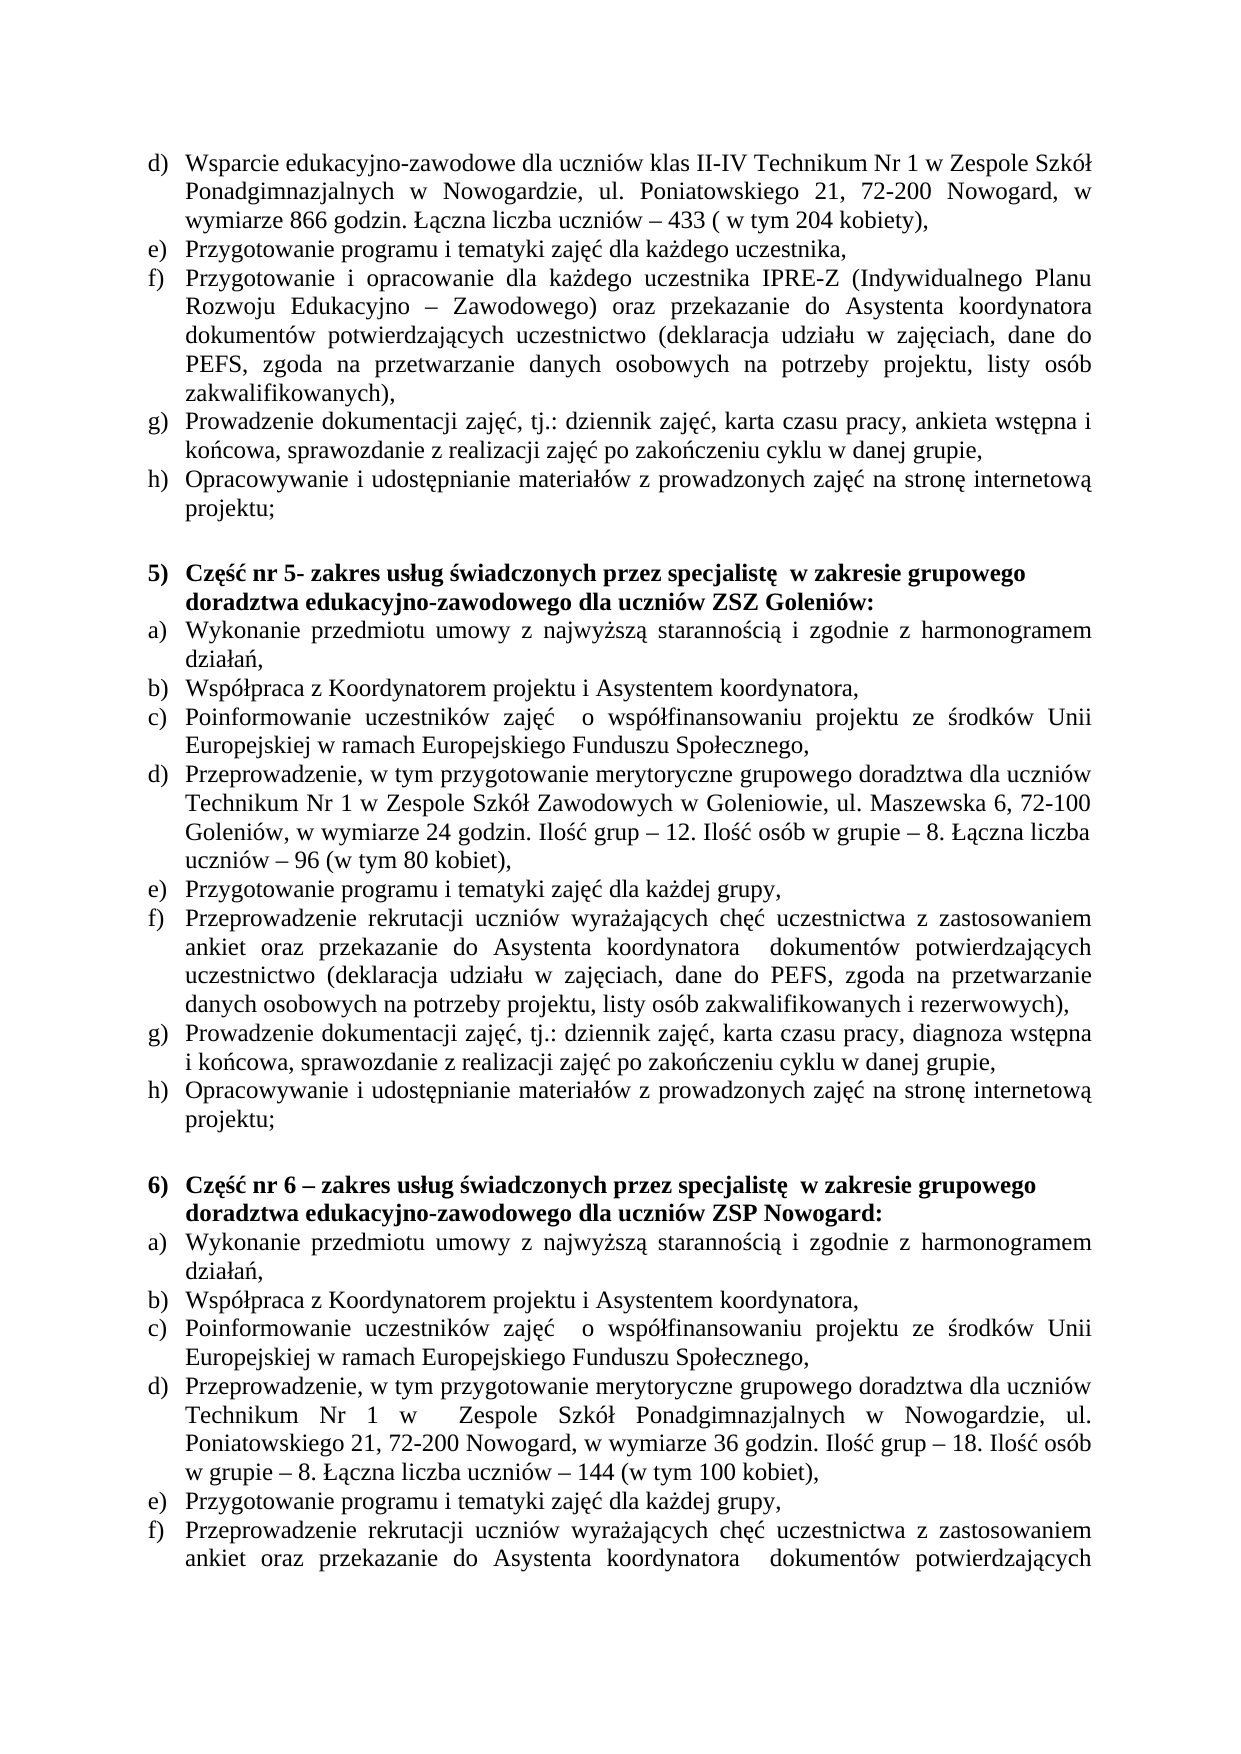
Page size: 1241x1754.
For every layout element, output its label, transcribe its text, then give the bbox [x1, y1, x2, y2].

list Przeprowadzenie, w tym przygotowanie merytoryczne grupowego doradztwa dla uczniów Technikum Nr 1 w Zespole Szkół Zawodowych w Goleniowie, ul. Maszewska 6, 72-100 Goleniów, w wymiarze 24 godzin. Ilość grup – 12. Ilość osób w grupie – 8. Łączna liczba uczniów – 96 (w tym 80 kobiet), [148, 759, 1093, 874]
list Współpraca z Koordynatorem projektu i Asystentem koordynatora, [148, 1285, 1093, 1313]
list Część nr 6 – zakres usług świadczonych przez specjalistę w zakresie grupowego doradztwa edukacyjno-zawodowego dla uczniów ZSP Nowogard: [148, 1170, 1093, 1227]
list Przygotowanie programu i tematyki zajęć dla każdego uczestnika, [148, 234, 1093, 263]
list Opracowywanie i udostępnianie materiałów z prowadzonych zajęć na stronę internetową projektu; [148, 1076, 1093, 1133]
list Część nr 5- zakres usług świadczonych przez specjalistę w zakresie grupowego doradztwa edukacyjno-zawodowego dla uczniów ZSZ Goleniów: [148, 558, 1093, 616]
list Przygotowanie programu i tematyki zajęć dla każdej grupy, [148, 874, 1093, 903]
list Prowadzenie dokumentacji zajęć, tj.: dziennik zajęć, karta czasu pracy, diagnoza wstępna i końcowa, sprawozdanie z realizacji zajęć po zakończeniu cyklu w danej grupie, [148, 1018, 1093, 1076]
list Przeprowadzenie, w tym przygotowanie merytoryczne grupowego doradztwa dla uczniów Technikum Nr 1 w Zespole Szkół Ponadgimnazjalnych w Nowogardzie, ul. Poniatowskiego 21, 72-200 Nowogard, w wymiarze 36 godzin. Ilość grup – 18. Ilość osób w grupie – 8. Łączna liczba uczniów – 144 (w tym 100 kobiet), [148, 1371, 1093, 1486]
list Poinformowanie uczestników zajęć o współfinansowaniu projektu ze środków Unii Europejskiej w ramach Europejskiego Funduszu Społecznego, [148, 702, 1093, 759]
list Wykonanie przedmiotu umowy z najwyższą starannością i zgodnie z harmonogramem działań, [148, 1227, 1093, 1285]
list Wsparcie edukacyjno-zawodowe dla uczniów klas II-IV Technikum Nr 1 w Zespole Szkół Ponadgimnazjalnych w Nowogardzie, ul. Poniatowskiego 21, 72-200 Nowogard, w wymiarze 866 godzin. Łączna liczba uczniów – 433 ( w tym 204 kobiety), [148, 148, 1093, 234]
list Przygotowanie programu i tematyki zajęć dla każdej grupy, [148, 1486, 1093, 1515]
list Poinformowanie uczestników zajęć o współfinansowaniu projektu ze środków Unii Europejskiej w ramach Europejskiego Funduszu Społecznego, [148, 1313, 1093, 1371]
list Przygotowanie i opracowanie dla każdego uczestnika IPRE-Z (Indywidualnego Planu Rozwoju Edukacyjno – Zawodowego) oraz przekazanie do Asystenta koordynatora dokumentów potwierdzających uczestnictwo (deklaracja udziału w zajęciach, dane do PEFS, zgoda na przetwarzanie danych osobowych na potrzeby projektu, listy osób zakwalifikowanych), [148, 263, 1093, 406]
list Współpraca z Koordynatorem projektu i Asystentem koordynatora, [148, 673, 1093, 702]
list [148, 1515, 1093, 1572]
list Wykonanie przedmiotu umowy z najwyższą starannością i zgodnie z harmonogramem działań, [148, 616, 1093, 673]
list Opracowywanie i udostępnianie materiałów z prowadzonych zajęć na stronę internetową projektu; [148, 464, 1093, 521]
